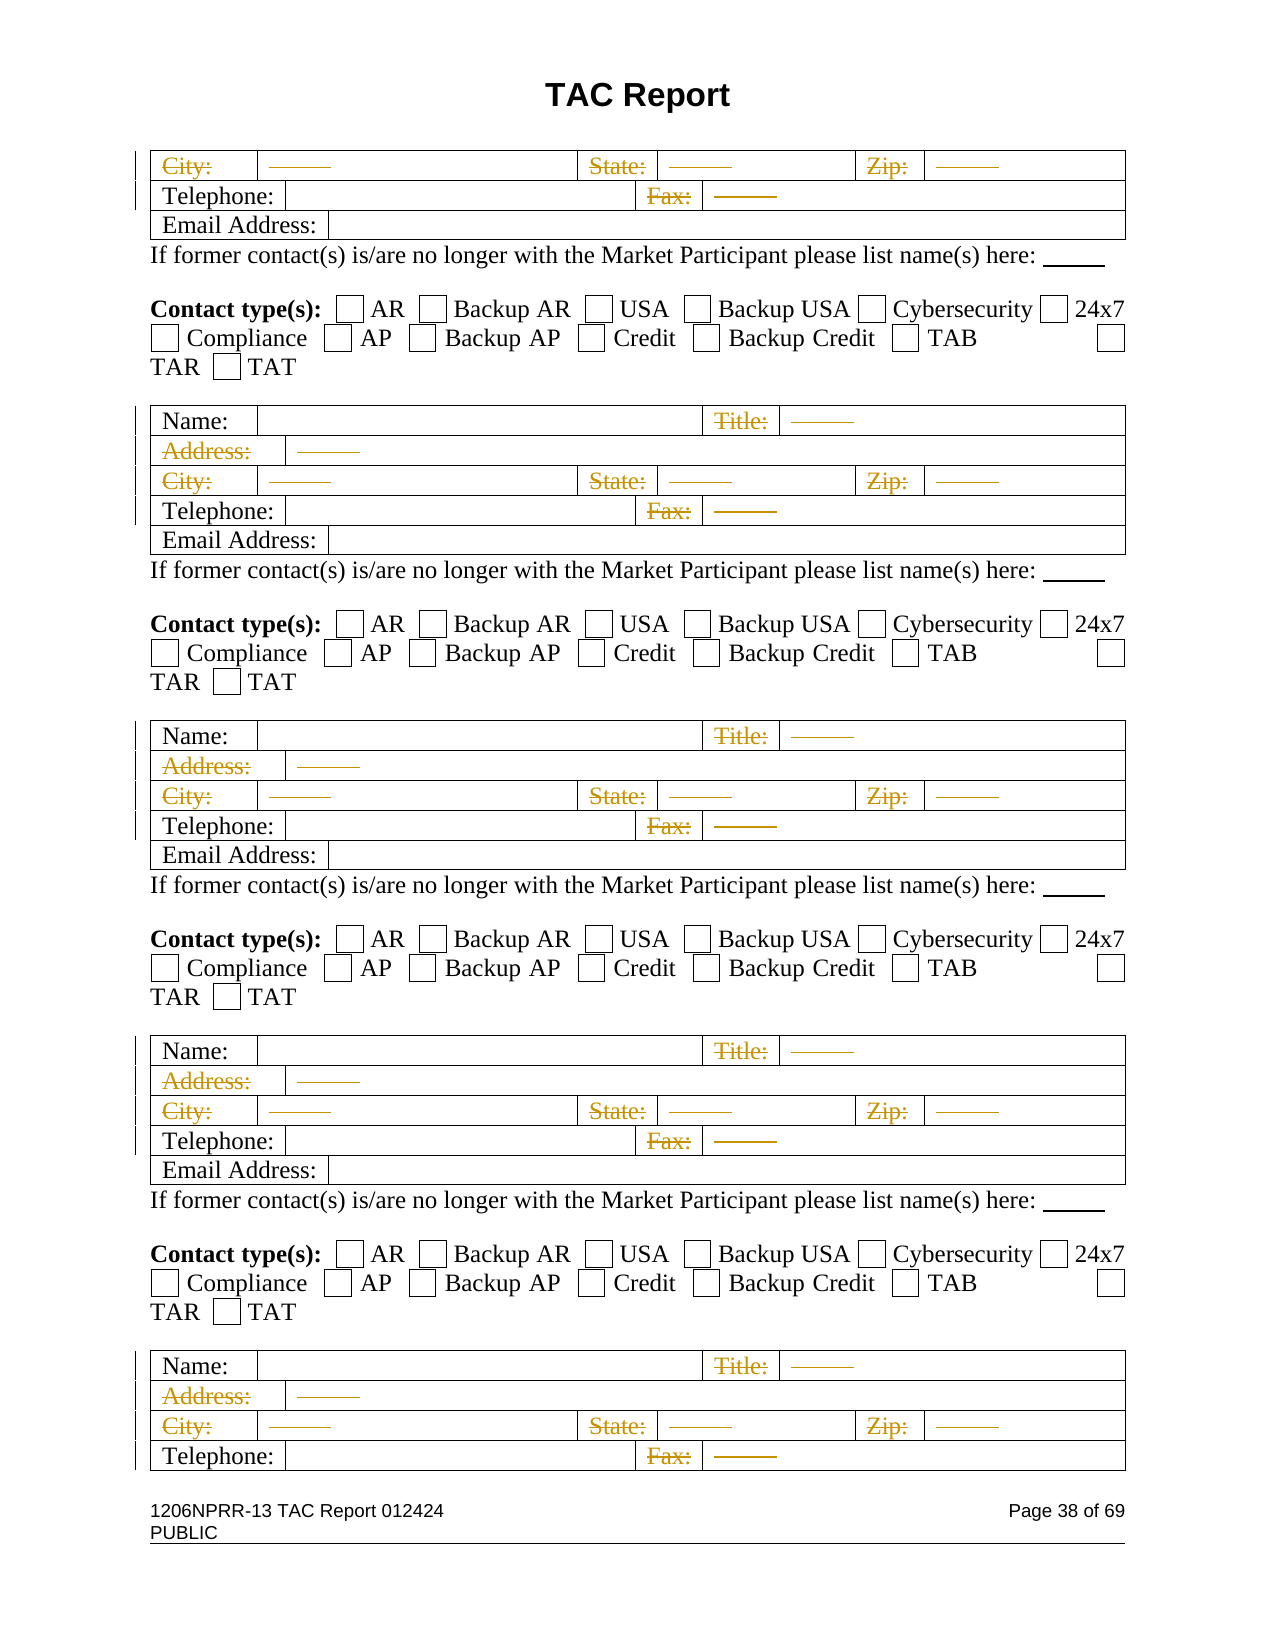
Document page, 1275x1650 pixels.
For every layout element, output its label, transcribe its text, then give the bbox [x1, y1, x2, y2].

table_cell [286, 436, 1125, 465]
text Contact type(s): AR Backup AR USA Backup USA Cybersecurity 24x7 Compliance AP Backup AP Credit Backup Credit TAB TAR TAT [150, 924, 1125, 1010]
table_header [780, 721, 1125, 750]
table_cell [856, 781, 924, 810]
table_header [703, 406, 779, 435]
table_cell [925, 1411, 1125, 1440]
table_cell [636, 811, 702, 839]
table_cell [286, 1066, 1125, 1095]
table_cell [856, 151, 924, 180]
table_cell [703, 1126, 1125, 1154]
table_cell [151, 1381, 285, 1410]
table_cell [258, 466, 577, 495]
table_header [703, 721, 779, 750]
table_cell [703, 1441, 1125, 1469]
table_cell Email Address: [151, 526, 328, 554]
table_cell [151, 151, 257, 180]
table_cell [151, 751, 285, 780]
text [150, 1185, 1125, 1214]
table_cell Telephone: [151, 1126, 285, 1154]
table_cell [925, 466, 1125, 495]
table_cell [636, 1441, 702, 1469]
table_cell Telephone: [151, 181, 285, 209]
table_cell [856, 466, 924, 495]
text Contact type(s): AR Backup AR USA Backup USA Cybersecurity 24x7 Compliance AP Backup AP Credit Backup Credit TAB TAR TAT [150, 609, 1125, 695]
table_cell [151, 466, 257, 495]
table_header [258, 1036, 702, 1065]
table_cell [636, 181, 702, 209]
table_cell [658, 466, 855, 495]
table_cell [258, 1096, 577, 1125]
table_header [258, 1351, 702, 1380]
table_cell [578, 1096, 657, 1125]
table_header [703, 1036, 779, 1065]
table_cell [578, 466, 657, 495]
table_cell [703, 496, 1125, 524]
table_cell [286, 1441, 635, 1469]
table_header Name: [151, 1351, 257, 1380]
table_header [703, 1351, 779, 1380]
table_cell [286, 811, 635, 839]
table_cell [925, 151, 1125, 180]
table_cell [151, 1066, 285, 1095]
table_cell [151, 1096, 257, 1125]
table_header [258, 406, 702, 435]
table_cell [925, 1096, 1125, 1125]
table_cell [329, 841, 1125, 869]
table_cell [151, 436, 285, 465]
table_cell [329, 526, 1125, 554]
table_header [780, 406, 1125, 435]
table_cell [258, 1411, 577, 1440]
table_cell [286, 1126, 635, 1154]
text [150, 294, 1125, 380]
table_cell [329, 211, 1125, 239]
table_cell [658, 1411, 855, 1440]
table_cell [286, 1381, 1125, 1410]
table_cell [925, 781, 1125, 810]
table_cell [151, 1411, 257, 1440]
table_cell [286, 181, 635, 209]
text If former contact(s) is/are no longer with the Market Participant please list name(s) here: [150, 555, 1125, 584]
table_header Name: [151, 406, 257, 435]
table_cell [286, 751, 1125, 780]
table_cell [258, 781, 577, 810]
table_header [258, 721, 702, 750]
table_header [780, 1351, 1125, 1380]
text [150, 240, 1125, 269]
table_header [780, 1036, 1125, 1065]
table_cell [151, 781, 257, 810]
table_cell [578, 151, 657, 180]
table_cell [856, 1411, 924, 1440]
table_cell [636, 496, 702, 524]
table_cell Telephone: [151, 811, 285, 839]
table_cell [258, 151, 577, 180]
table_cell [658, 781, 855, 810]
table_cell [578, 781, 657, 810]
table_cell Telephone: [151, 1441, 285, 1469]
table_cell Email Address: [151, 841, 328, 869]
table_cell Email Address: [151, 211, 328, 239]
table_cell Telephone: [151, 496, 285, 524]
table_cell [286, 496, 635, 524]
table_cell [658, 1096, 855, 1125]
table_cell Email Address: [151, 1156, 328, 1184]
table_cell [703, 181, 1125, 209]
table_cell [658, 151, 855, 180]
text If former contact(s) is/are no longer with the Market Participant please list name(s) here: [150, 870, 1125, 899]
table_cell [329, 1156, 1125, 1184]
table_cell [856, 1096, 924, 1125]
table_header Name: [151, 1036, 257, 1065]
table_header Name: [151, 721, 257, 750]
text Contact type(s): AR Backup AR USA Backup USA Cybersecurity 24x7 Compliance AP Backup AP Credit Backup Credit TAB TAR TAT [150, 1239, 1125, 1325]
table_cell [703, 811, 1125, 839]
table_cell [636, 1126, 702, 1154]
table_cell [578, 1411, 657, 1440]
